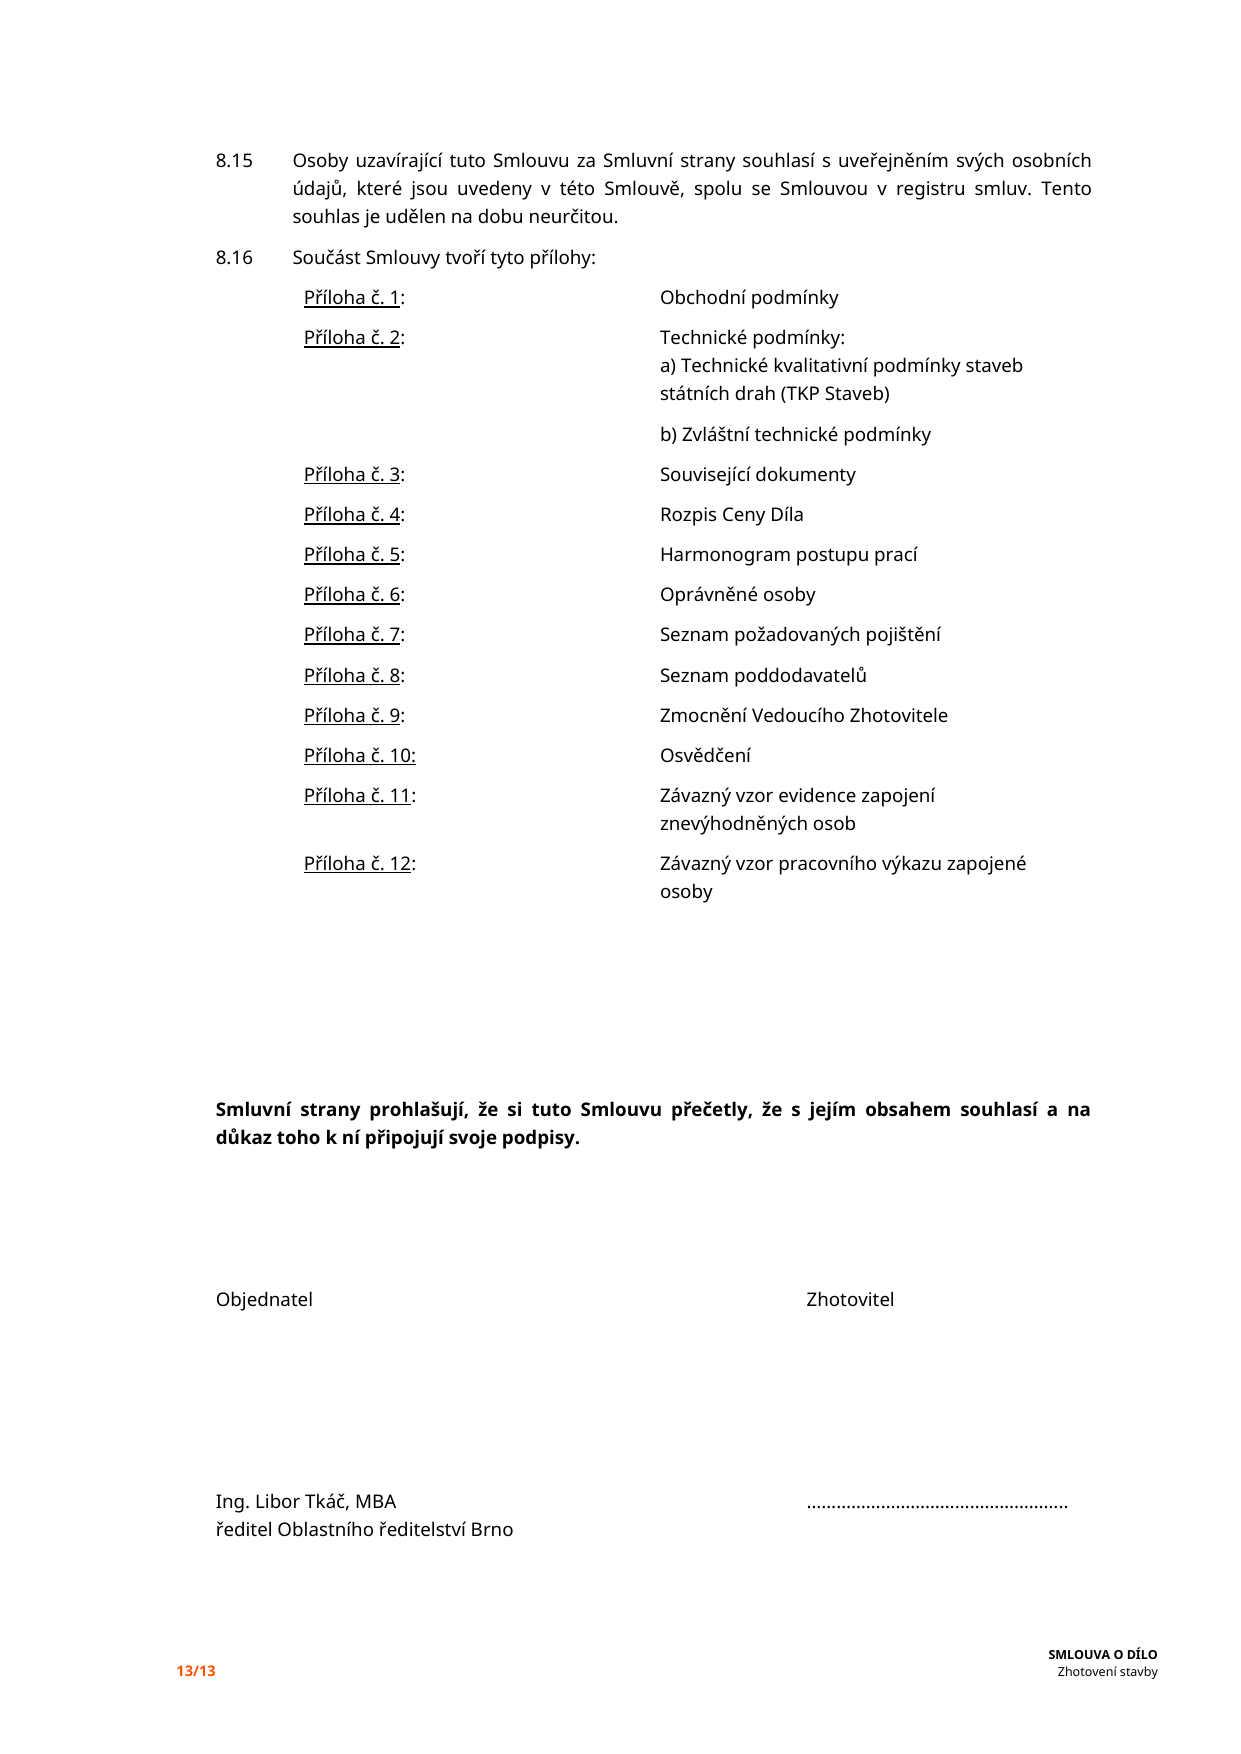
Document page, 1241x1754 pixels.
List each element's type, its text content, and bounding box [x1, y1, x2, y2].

table_cell Příloha č. 6: [216, 582, 572, 622]
table_cell Harmonogram postupu prací [572, 542, 1093, 582]
table_cell Závazný vzor evidence zapojení znevýhodněných osob [572, 782, 1093, 850]
table_cell Závazný vzor pracovního výkazu zapojené osoby [572, 850, 1093, 918]
table_cell Příloha č. 3: [216, 461, 572, 501]
table_cell Oprávněné osoby [572, 582, 1093, 622]
table_cell Příloha č. 5: [216, 542, 572, 582]
text ředitel Oblastního ředitelství Brno [216, 1517, 1093, 1542]
text Součást Smlouvy tvoří tyto přílohy: [216, 244, 1093, 269]
table_cell Příloha č. 2: [216, 325, 572, 461]
table_cell Související dokumenty [572, 461, 1093, 501]
table_cell Příloha č. 4: [216, 501, 572, 542]
table_cell Příloha č. 11: [216, 782, 572, 850]
text Ing. Libor Tkáč, MBA …………………………………………….. [216, 1489, 1093, 1514]
table_cell Příloha č. 12: [216, 850, 572, 918]
table_cell Zmocnění Vedoucího Zhotovitele [572, 702, 1093, 742]
table_header Příloha č. 1: [216, 285, 572, 325]
table_header Obchodní podmínky [572, 285, 1093, 325]
table_cell Seznam požadovaných pojištění [572, 622, 1093, 662]
table_cell Příloha č. 9: [216, 702, 572, 742]
table_cell Osvědčení [572, 742, 1093, 782]
text Smluvní strany prohlašují, že si tuto Smlouvu přečetly, že s jejím obsahem souhlasí a na důkaz toho k ní připojují svoje podpisy. [216, 1096, 1093, 1149]
text Osoby uzavírající tuto Smlouvu za Smluvní strany souhlasí s uveřejněním svých osobních údajů, které jsou uvedeny v této Smlouvě, spolu se Smlouvou v registru smluv. Tento souhlas je udělen na dobu neurčitou. [216, 147, 1093, 229]
table_cell Technické podmínky: a) Technické kvalitativní podmínky staveb státních drah (TKP Staveb) b) Zvláštní technické podmínky [572, 325, 1093, 461]
table_cell Seznam poddodavatelů [572, 662, 1093, 702]
table_cell Příloha č. 8: [216, 662, 572, 702]
table_cell Rozpis Ceny Díla [572, 501, 1093, 542]
table_cell Příloha č. 10: [216, 742, 572, 782]
text Objednatel Zhotovitel [216, 1286, 1093, 1312]
table_cell Příloha č. 7: [216, 622, 572, 662]
